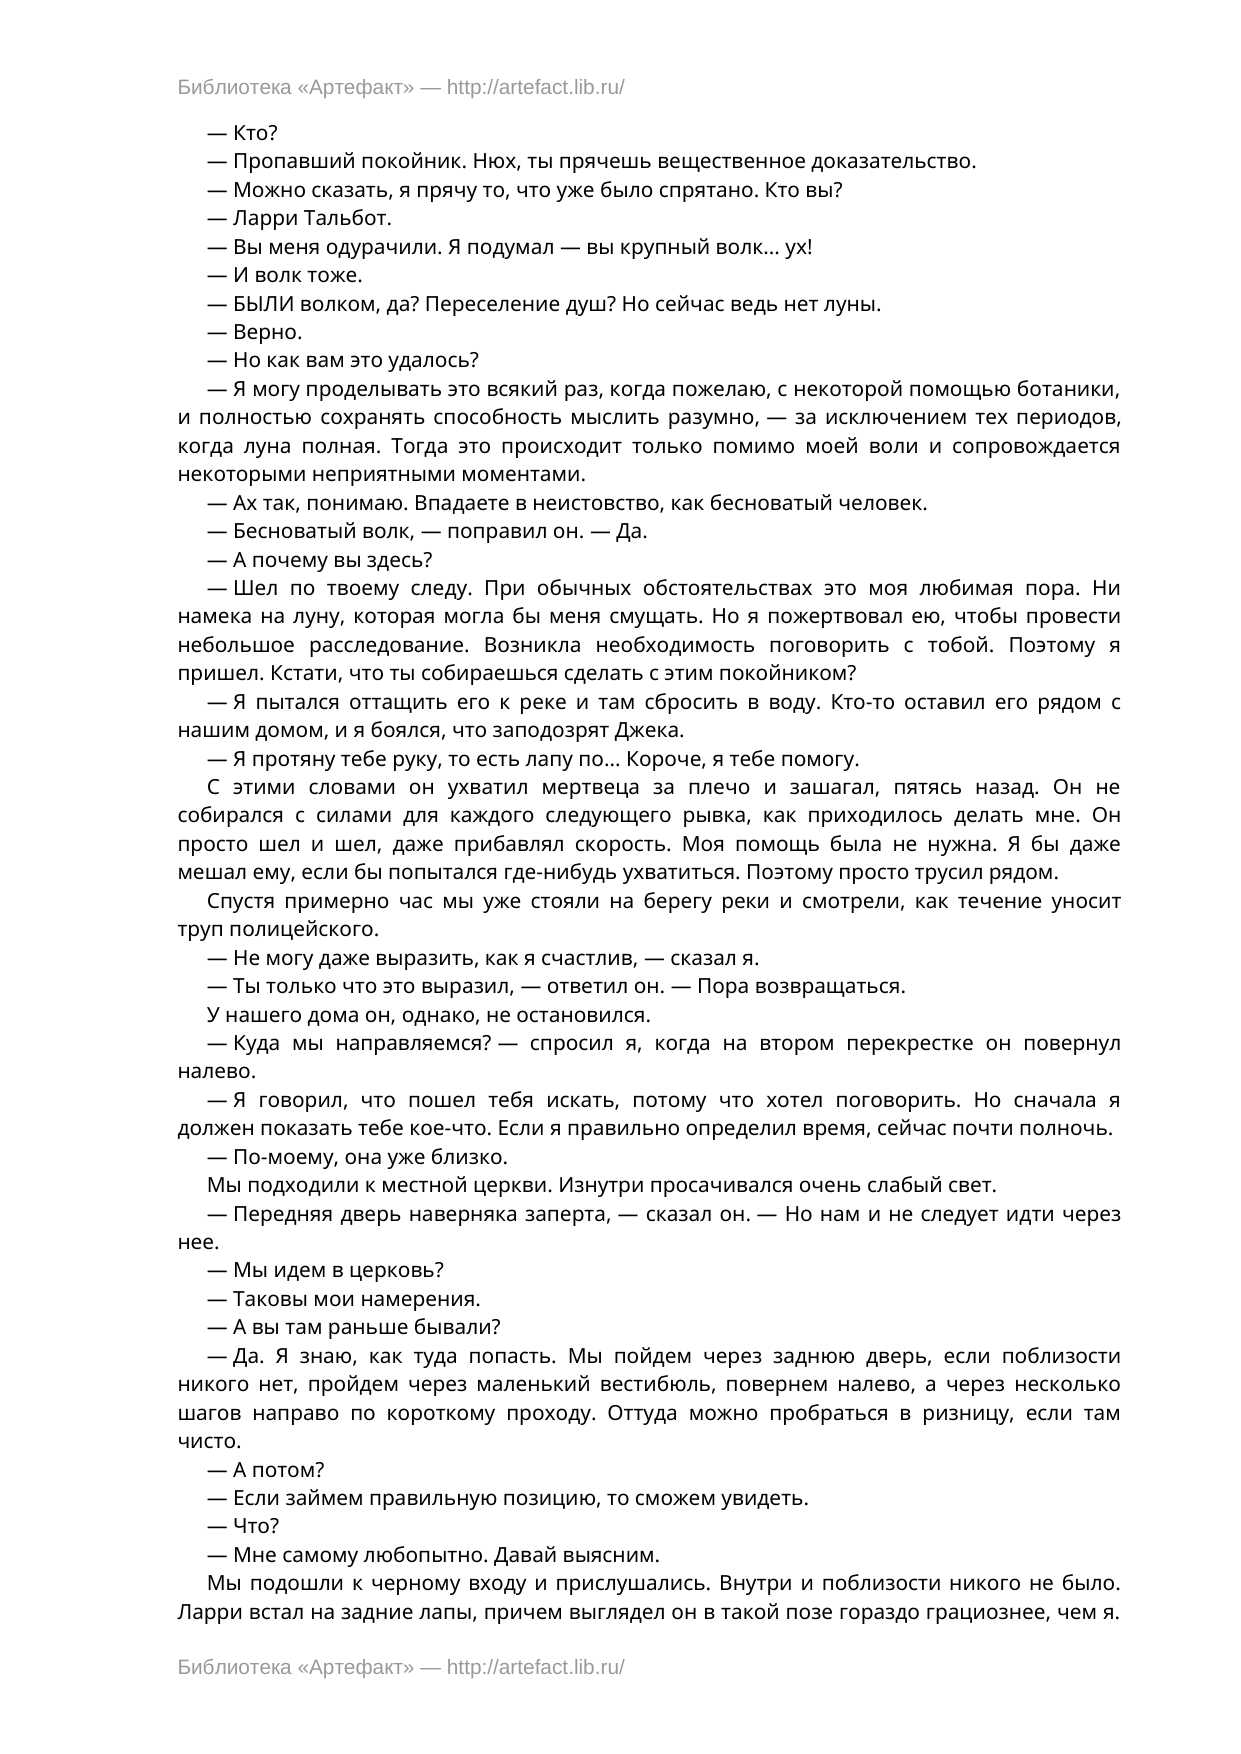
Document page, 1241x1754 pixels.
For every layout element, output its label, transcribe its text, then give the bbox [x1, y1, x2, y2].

text — Таковы мои намерения. [177, 1284, 1122, 1312]
text — Бесноватый волк, — поправил он. — Да. [177, 516, 1122, 545]
text — Мы идем в церковь? [177, 1256, 1122, 1284]
text — Шел по твоему следу. При обычных обстоятельствах это моя любимая пора. Ни намека на луну, которая могла бы меня смущать. Но я пожертвовал ею, чтобы провести небольшое расследование. Возникла необходимость поговорить с тобой. Поэтому я пришел. Кстати, что ты собираешься сделать с этим покойником? [177, 573, 1122, 687]
text — Кто? [177, 118, 1122, 147]
text — По-моему, она уже близко. [177, 1142, 1122, 1170]
text — Если займем правильную позицию, то сможем увидеть. [177, 1483, 1122, 1512]
text — А почему вы здесь? [177, 545, 1122, 573]
text — Но как вам это удалось? [177, 346, 1122, 374]
text — Не могу даже выразить, как я счастлив, — сказал я. [177, 943, 1122, 971]
text — Мне самому любопытно. Давай выясним. [177, 1540, 1122, 1568]
text У нашего дома он, однако, не остановился. [177, 1000, 1122, 1028]
text — Я говорил, что пошел тебя искать, потому что хотел поговорить. Но сначала я должен показать тебе кое-что. Если я правильно определил время, сейчас почти полночь. [177, 1085, 1122, 1142]
text С этими словами он ухватил мертвеца за плечо и зашагал, пятясь назад. Он не собирался с силами для каждого следующего рывка, как приходилось делать мне. Он просто шел и шел, даже прибавлял скорость. Моя помощь была не нужна. Я бы даже мешал ему, если бы попытался где-нибудь ухватиться. Поэтому просто трусил рядом. [177, 772, 1122, 886]
text — Я пытался оттащить его к реке и там сбросить в воду. Кто-то оставил его рядом с нашим домом, и я боялся, что заподозрят Джека. [177, 687, 1122, 744]
text Спустя примерно час мы уже стояли на берегу реки и смотрели, как течение уносит труп полицейского. [177, 886, 1122, 943]
text — Куда мы направляемся? — спросил я, когда на втором перекрестке он повернул налево. [177, 1028, 1122, 1085]
text — Пропавший покойник. Нюх, ты прячешь вещественное доказательство. [177, 147, 1122, 175]
text — Ты только что это выразил, — ответил он. — Пора возвращаться. [177, 971, 1122, 1000]
text — А вы там раньше бывали? [177, 1312, 1122, 1341]
text — Что? [177, 1512, 1122, 1540]
text — Я могу проделывать это всякий раз, когда пожелаю, с некоторой помощью ботаники, и полностью сохранять способность мыслить разумно, — за исключением тех периодов, когда луна полная. Тогда это происходит только помимо моей воли и сопровождается некоторыми неприятными моментами. [177, 374, 1122, 488]
text — Да. Я знаю, как туда попасть. Мы пойдем через заднюю дверь, если поблизости никого нет, пройдем через маленький вестибюль, повернем налево, а через несколько шагов направо по короткому проходу. Оттуда можно пробраться в ризницу, если там чисто. [177, 1341, 1122, 1455]
text — И волк тоже. [177, 260, 1122, 289]
text — Ларри Тальбот. [177, 203, 1122, 232]
text — Ах так, понимаю. Впадаете в неистовство, как бесноватый человек. [177, 488, 1122, 516]
text — А потом? [177, 1455, 1122, 1483]
text Мы подходили к местной церкви. Изнутри просачивался очень слабый свет. [177, 1170, 1122, 1199]
text — Можно сказать, я прячу то, что уже было спрятано. Кто вы? [177, 175, 1122, 203]
text — Передняя дверь наверняка заперта, — сказал он. — Но нам и не следует идти через нее. [177, 1199, 1122, 1256]
text — Я протяну тебе руку, то есть лапу по... Короче, я тебе помогу. [177, 744, 1122, 772]
text — Вы меня одурачили. Я подумал — вы крупный волк... ух! [177, 232, 1122, 260]
text — БЫЛИ волком, да? Переселение душ? Но сейчас ведь нет луны. [177, 289, 1122, 317]
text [177, 1568, 1122, 1625]
text — Верно. [177, 317, 1122, 346]
